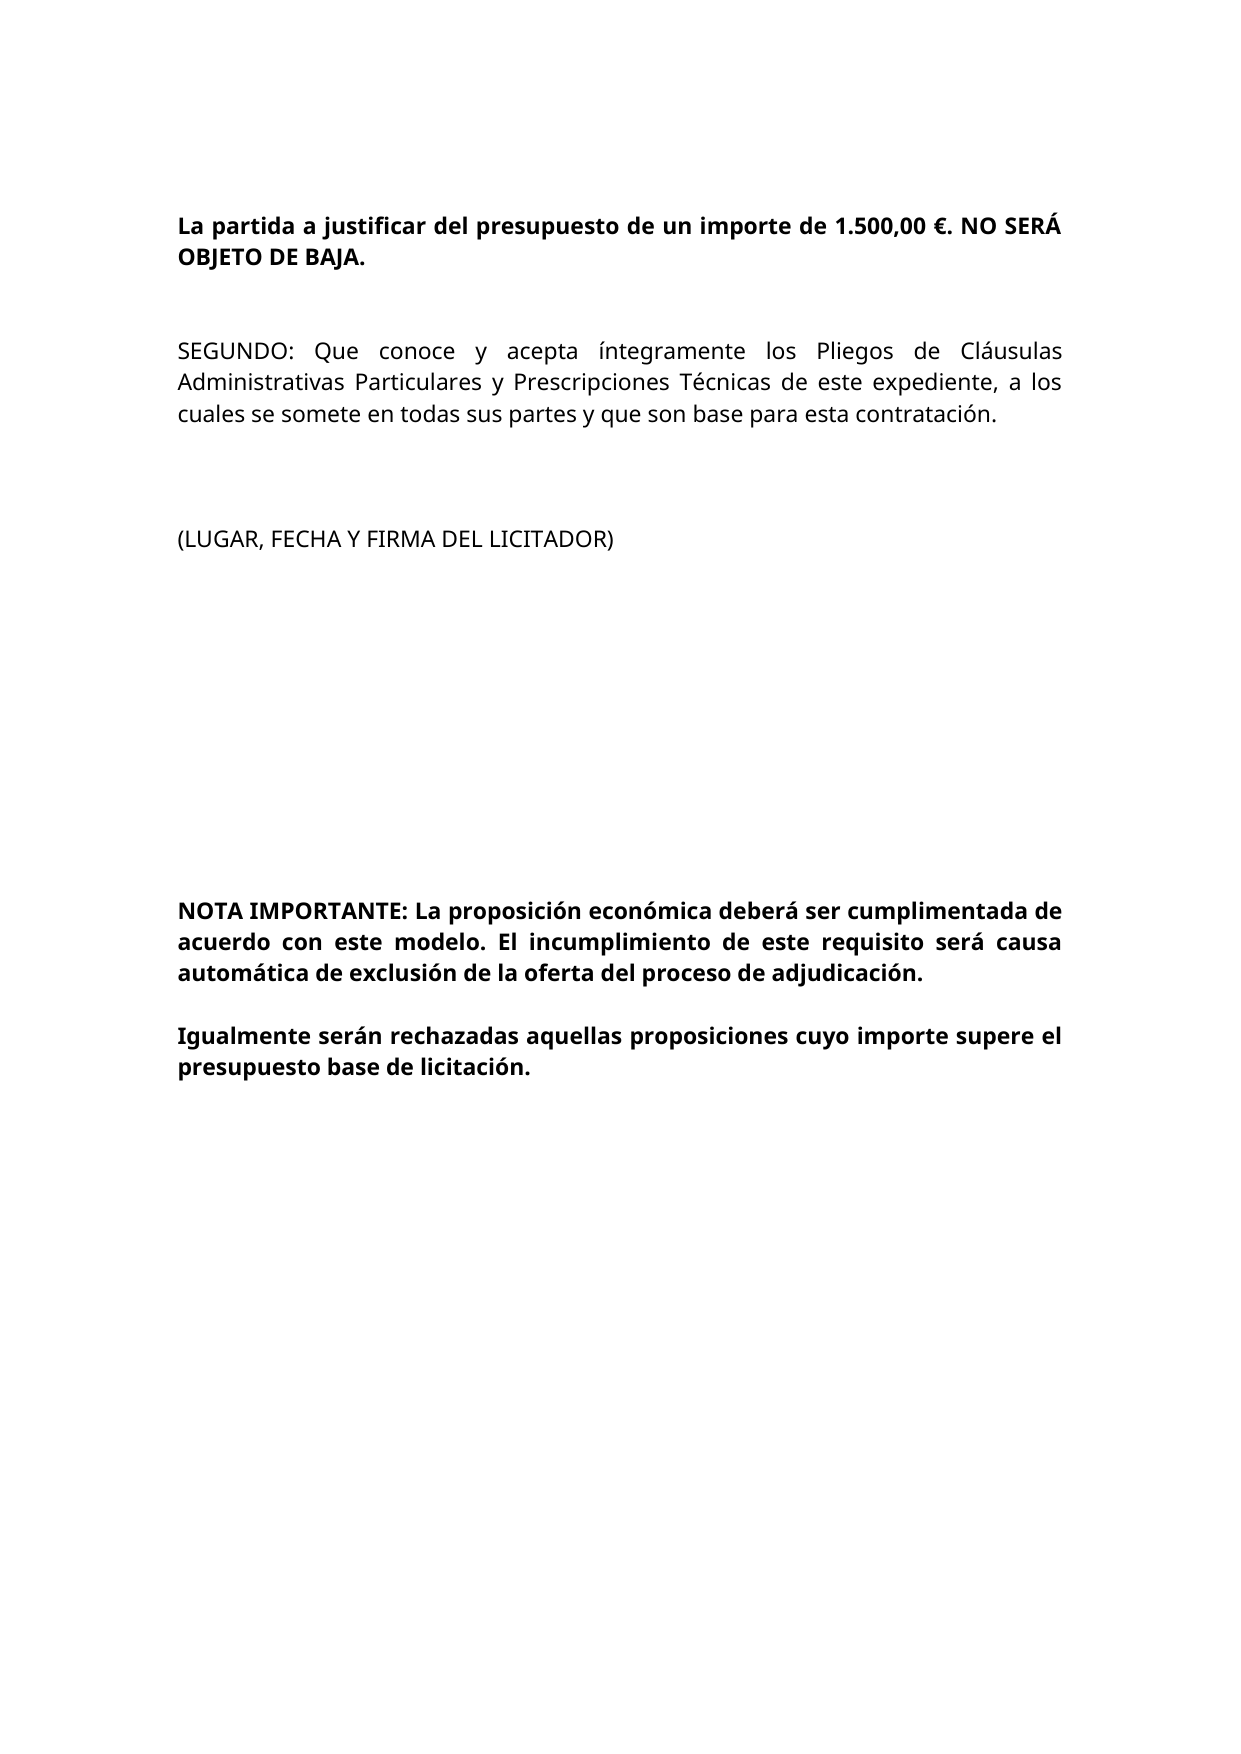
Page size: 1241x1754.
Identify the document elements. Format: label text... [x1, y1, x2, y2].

text Igualmente serán rechazadas aquellas proposiciones cuyo importe supere el presupuesto base de licitación. [177, 1020, 1063, 1082]
text NOTA IMPORTANTE: La proposición económica deberá ser cumplimentada de acuerdo con este modelo. El incumplimiento de este requisito será causa automática de exclusión de la oferta del proceso de adjudicación. [177, 895, 1063, 988]
text SEGUNDO: Que conoce y acepta íntegramente los Pliegos de Cláusulas Administrativas Particulares y Prescripciones Técnicas de este expediente, a los cuales se somete en todas sus partes y que son base para esta contratación. [177, 335, 1063, 429]
text La partida a justificar del presupuesto de un importe de 1.500,00 €. NO SERÁ OBJETO DE BAJA. [177, 210, 1063, 273]
text (LUGAR, FECHA Y FIRMA DEL LICITADOR) [177, 523, 1063, 554]
